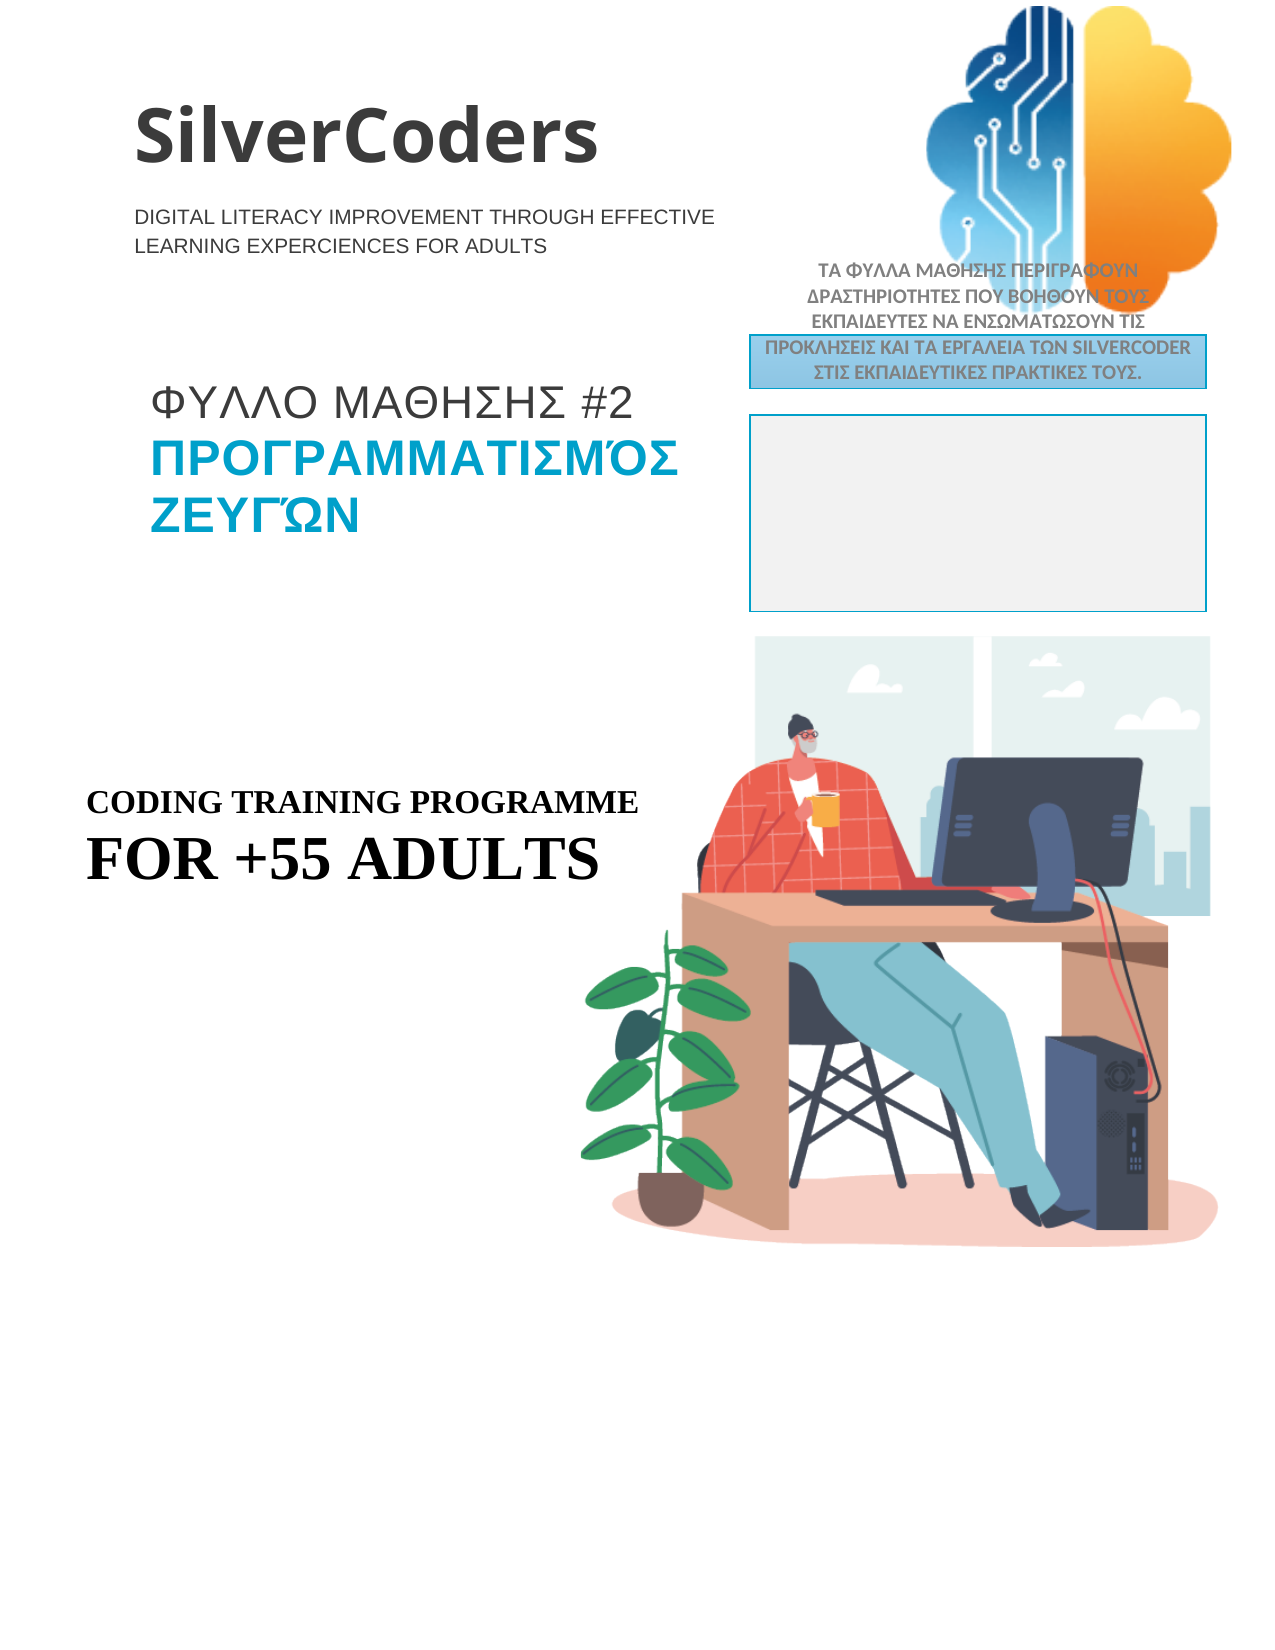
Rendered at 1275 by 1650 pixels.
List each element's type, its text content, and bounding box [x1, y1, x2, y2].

picture [580, 636, 1219, 1247]
picture [926, 6, 1232, 315]
subtitle ΦΥΛΛΟ ΜΑΘΗΣΗΣ #2 ΠΡογραμματισμός ζευγών [150, 375, 1125, 543]
picture [580, 862, 590, 877]
